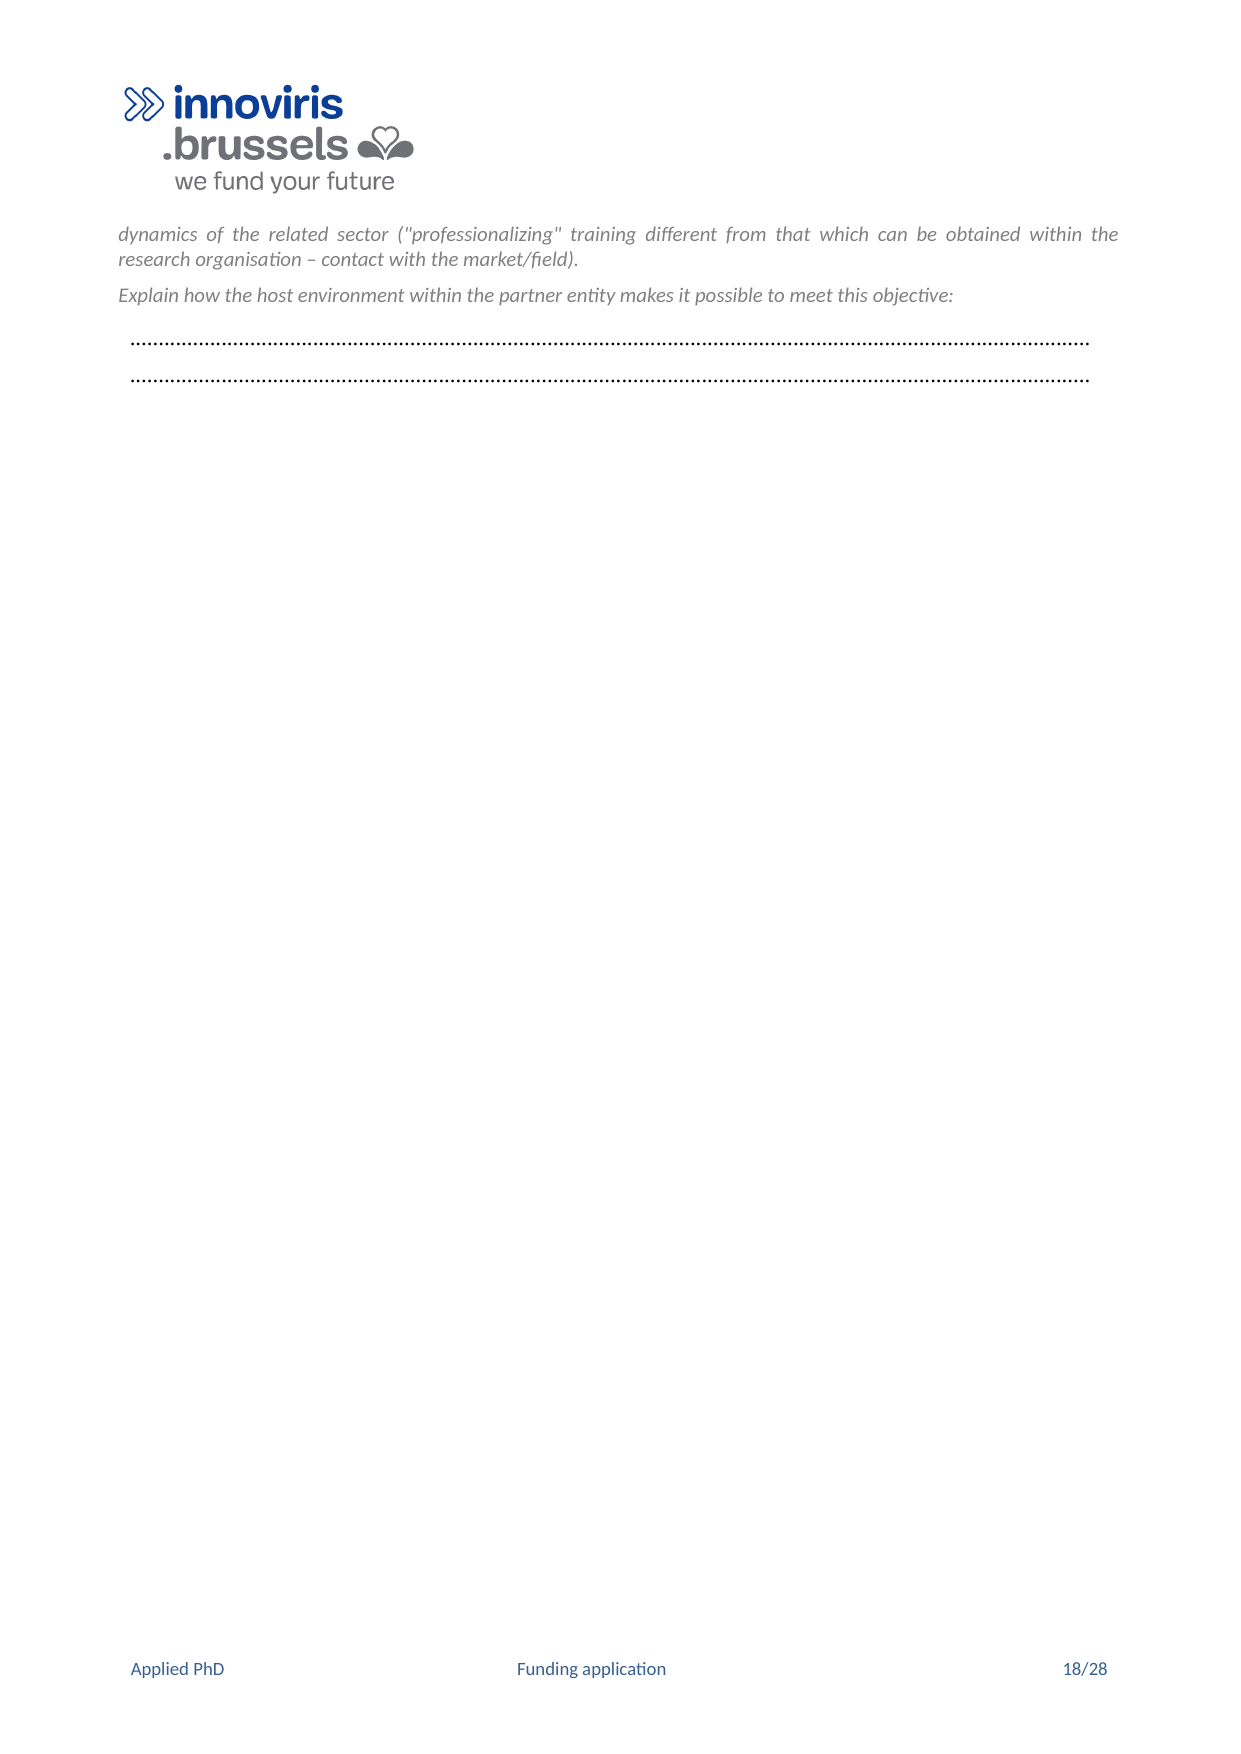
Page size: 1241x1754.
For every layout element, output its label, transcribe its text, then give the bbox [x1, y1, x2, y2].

text Explain how the host environment within the partner entity makes it possible to meet this objective: [118, 283, 1122, 308]
picture [118, 75, 426, 194]
